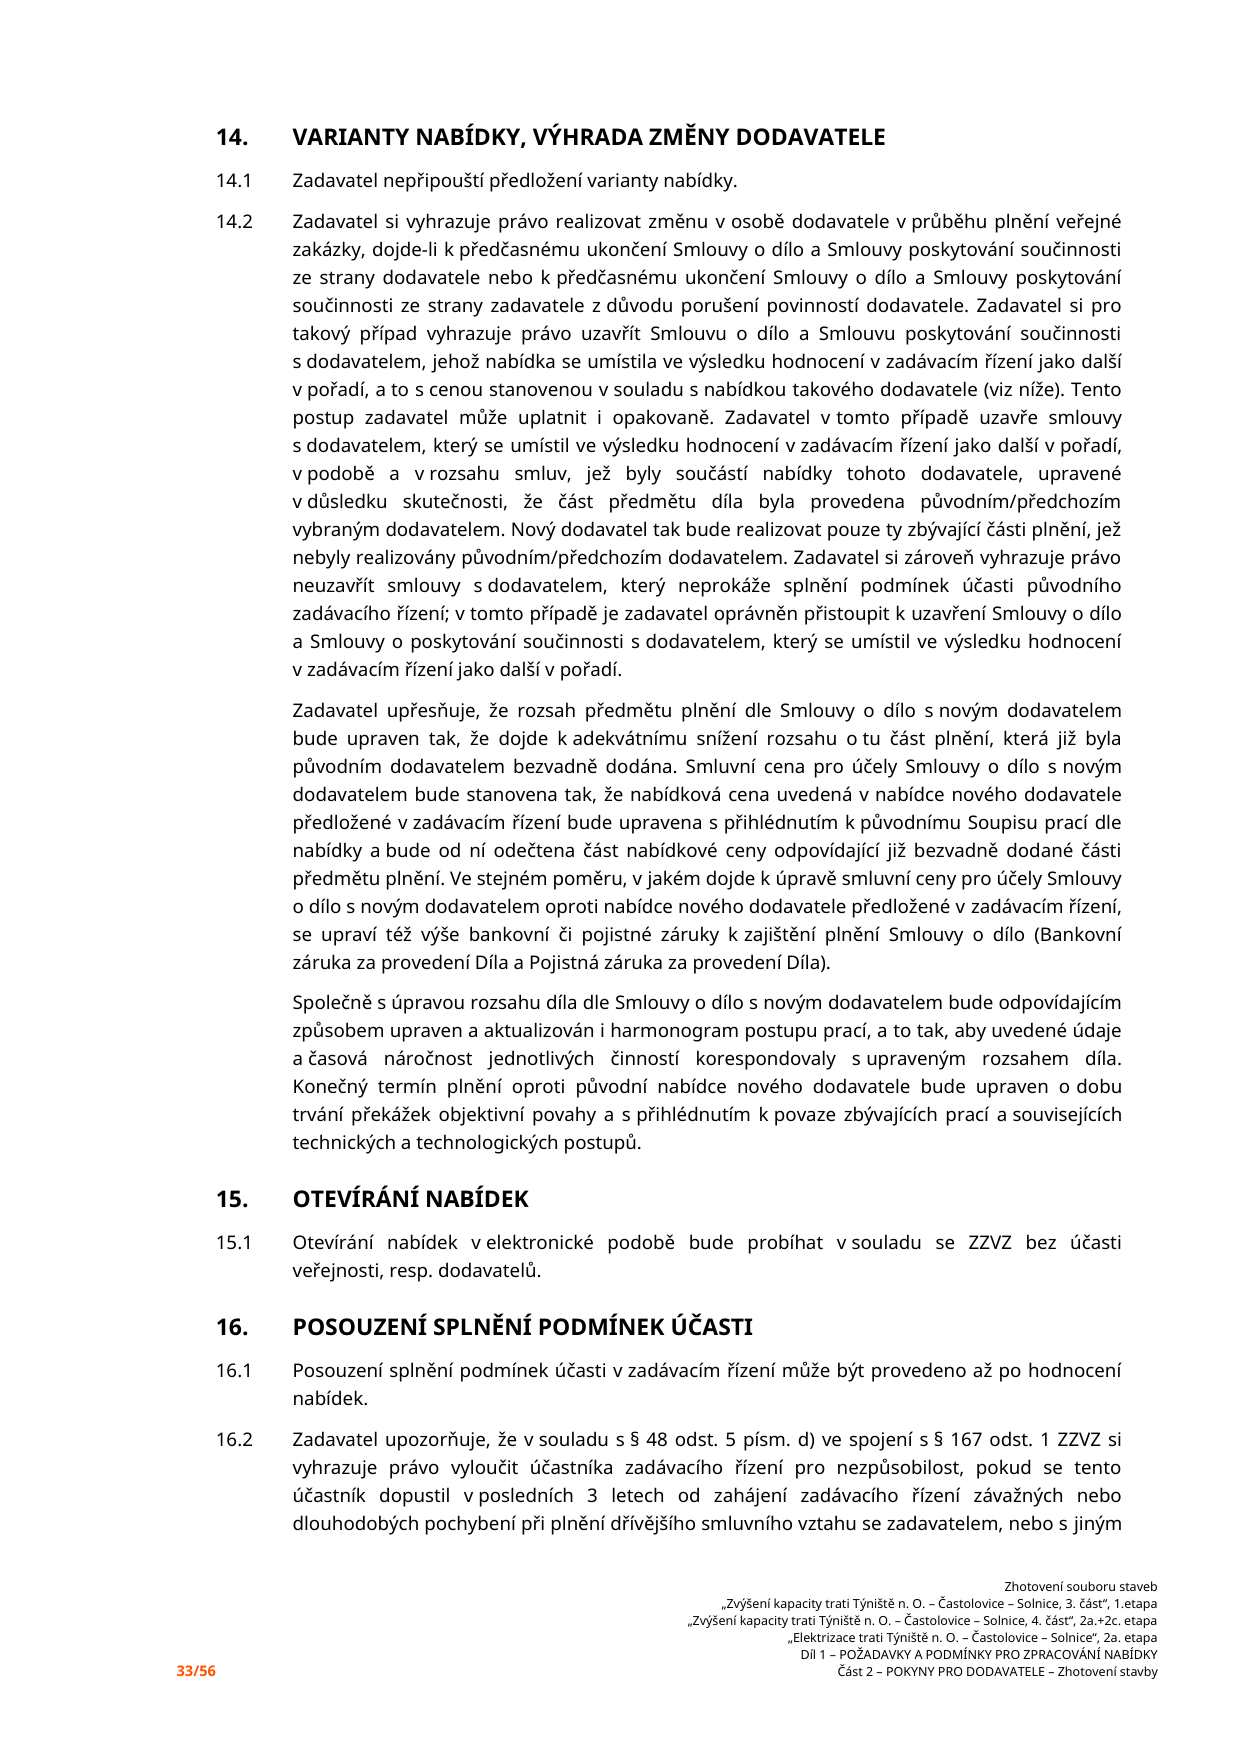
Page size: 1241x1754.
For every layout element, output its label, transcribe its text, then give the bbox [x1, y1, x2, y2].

text Zadavatel nepřipouští předložení varianty nabídky. [216, 167, 1122, 193]
text Otevírání nabídek v elektronické podobě bude probíhat v souladu se ZZVZ bez účasti veřejnosti, resp. dodavatelů. [216, 1229, 1122, 1283]
list Společně s úpravou rozsahu díla dle Smlouvy o dílo s novým dodavatelem bude odpovídajícím způsobem upraven a aktualizován i harmonogram postupu prací, a to tak, aby uvedené údaje a časová náročnost jednotlivých činností korespondovaly s upraveným rozsahem díla. Konečný termín plnění oproti původní nabídce nového dodavatele bude upraven o dobu trvání překážek objektivní povahy a s přihlédnutím k povaze zbývajících prací a souvisejících technických a technologických postupů. [292, 989, 1122, 1155]
text OTEVÍRÁNÍ NABÍDEK [216, 1183, 1122, 1214]
text VARIANTY NABÍDKY, VÝHRADA ZMĚNY DODAVATELE [216, 121, 1122, 152]
list Zadavatel upřesňuje, že rozsah předmětu plnění dle Smlouvy o dílo s novým dodavatelem bude upraven tak, že dojde k adekvátnímu snížení rozsahu o tu část plnění, která již byla původním dodavatelem bezvadně dodána. Smluvní cena pro účely Smlouvy o dílo s novým dodavatelem bude stanovena tak, že nabídková cena uvedená v nabídce nového dodavatele předložené v zadávacím řízení bude upravena s přihlédnutím k původnímu Soupisu prací dle nabídky a bude od ní odečtena část nabídkové ceny odpovídající již bezvadně dodané části předmětu plnění. Ve stejném poměru, v jakém dojde k úpravě smluvní ceny pro účely Smlouvy o dílo s novým dodavatelem oproti nabídce nového dodavatele předložené v zadávacím řízení, se upraví též výše bankovní či pojistné záruky k zajištění plnění Smlouvy o dílo (Bankovní záruka za provedení Díla a Pojistná záruka za provedení Díla). [292, 697, 1122, 974]
text Zadavatel si vyhrazuje právo realizovat změnu v osobě dodavatele v průběhu plnění veřejné zakázky, dojde-li k předčasnému ukončení Smlouvy o dílo a Smlouvy poskytování součinnosti ze strany dodavatele nebo k předčasnému ukončení Smlouvy o dílo a Smlouvy poskytování součinnosti ze strany zadavatele z důvodu porušení povinností dodavatele. Zadavatel si pro takový případ vyhrazuje právo uzavřít Smlouvu o dílo a Smlouvu poskytování součinnosti s dodavatelem, jehož nabídka se umístila ve výsledku hodnocení v zadávacím řízení jako další v pořadí, a to s cenou stanovenou v souladu s nabídkou takového dodavatele (viz níže). Tento postup zadavatel může uplatnit i opakovaně. Zadavatel v tomto případě uzavře smlouvy s dodavatelem, který se umístil ve výsledku hodnocení v zadávacím řízení jako další v pořadí, v podobě a v rozsahu smluv, jež byly součástí nabídky tohoto dodavatele, upravené v důsledku skutečnosti, že část předmětu díla byla provedena původním/předchozím vybraným dodavatelem. Nový dodavatel tak bude realizovat pouze ty zbývající části plnění, jež nebyly realizovány původním/předchozím dodavatelem. Zadavatel si zároveň vyhrazuje právo neuzavřít smlouvy s dodavatelem, který neprokáže splnění podmínek účasti původního zadávacího řízení; v tomto případě je zadavatel oprávněn přistoupit k uzavření Smlouvy o dílo a Smlouvy o poskytování součinnosti s dodavatelem, který se umístil ve výsledku hodnocení v zadávacím řízení jako další v pořadí. [216, 208, 1122, 682]
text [216, 1426, 1122, 1536]
text POSOUZENÍ SPLNĚNÍ PODMÍNEK ÚČASTI [216, 1311, 1122, 1342]
text Posouzení splnění podmínek účasti v zadávacím řízení může být provedeno až po hodnocení nabídek. [216, 1357, 1122, 1411]
